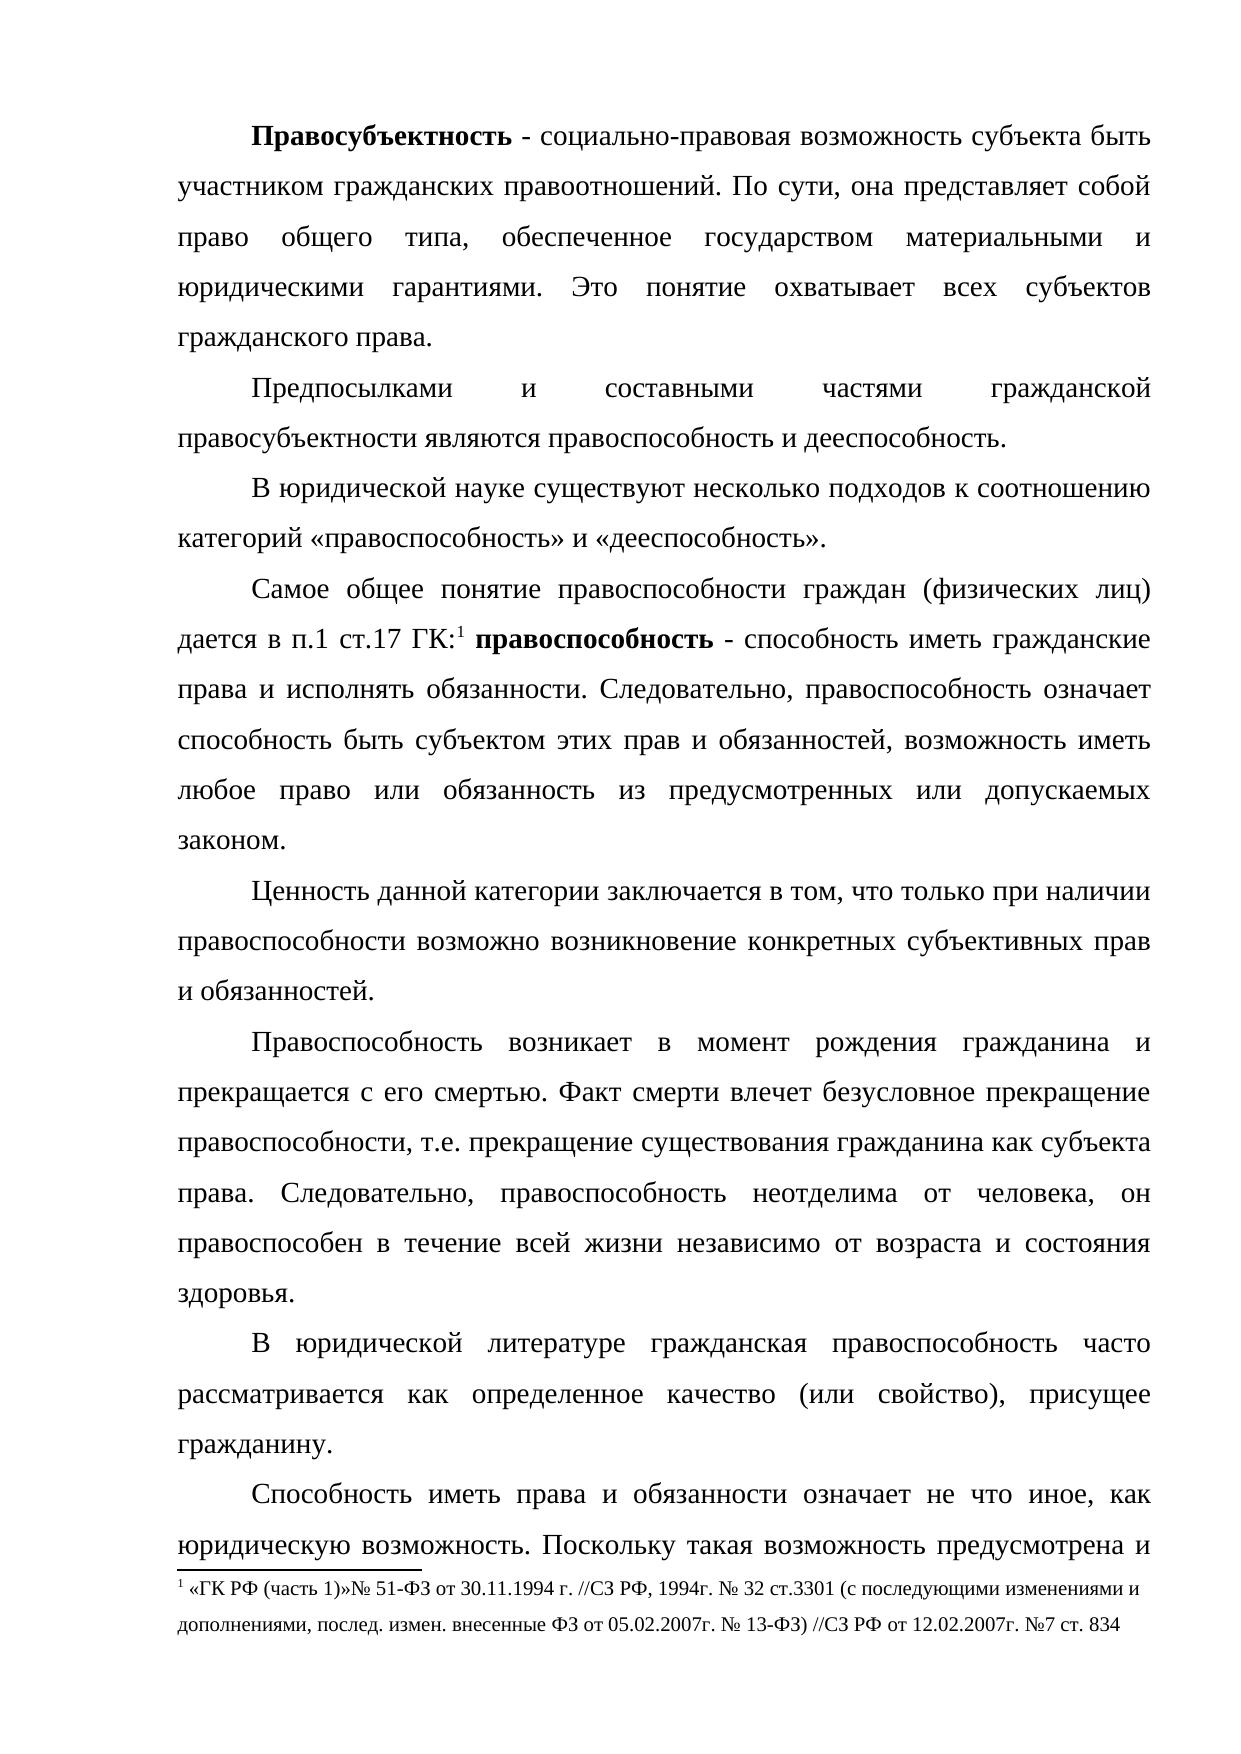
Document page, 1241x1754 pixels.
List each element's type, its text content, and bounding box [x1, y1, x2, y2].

text Правоспособность возникает в момент рождения гражданина и прекращается с его смертью. Факт смерти влечет безусловное прекращение правоспособности, т.е. прекращение существования гражданина как субъекта права. Следовательно, правоспособность неотделима от человека, он правоспособен в течение всей жизни независимо от возраста и состояния здоровья. [177, 1024, 1152, 1309]
text Правосубъектность - социально-правовая возможность субъекта быть участником гражданских правоотношений. По сути, она представляет собой право общего типа, обеспеченное государством материальными и юридическими гарантиями. Это понятие охватывает всех субъектов гражданского права. [177, 118, 1152, 353]
text Предпосылками и составными частями гражданской правосубъектности являются правоспособность и дееспособность. [177, 370, 1152, 453]
text Самое общее понятие правоспособности граждан (физических лиц) дается в п.1 ст.17 ГК: правоспособность - способность иметь гражданские права и исполнять обязанности. Следовательно, правоспособность означает способность быть субъектом этих прав и обязанностей, возможность иметь любое право или обязанность из предусмотренных или допускаемых законом. [177, 571, 1152, 856]
text В юридической науке существуют несколько подходов к соотношению категорий «правоспособность» и «дееспособность». [177, 470, 1152, 554]
text Ценность данной категории заключается в том, что только при наличии правоспособности возможно возникновение конкретных субъективных прав и обязанностей. [177, 873, 1152, 1007]
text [177, 1477, 1152, 1560]
text В юридической литературе гражданская правоспособность часто рассматривается как определенное качество (или свойство), присущее гражданину. [177, 1326, 1152, 1460]
